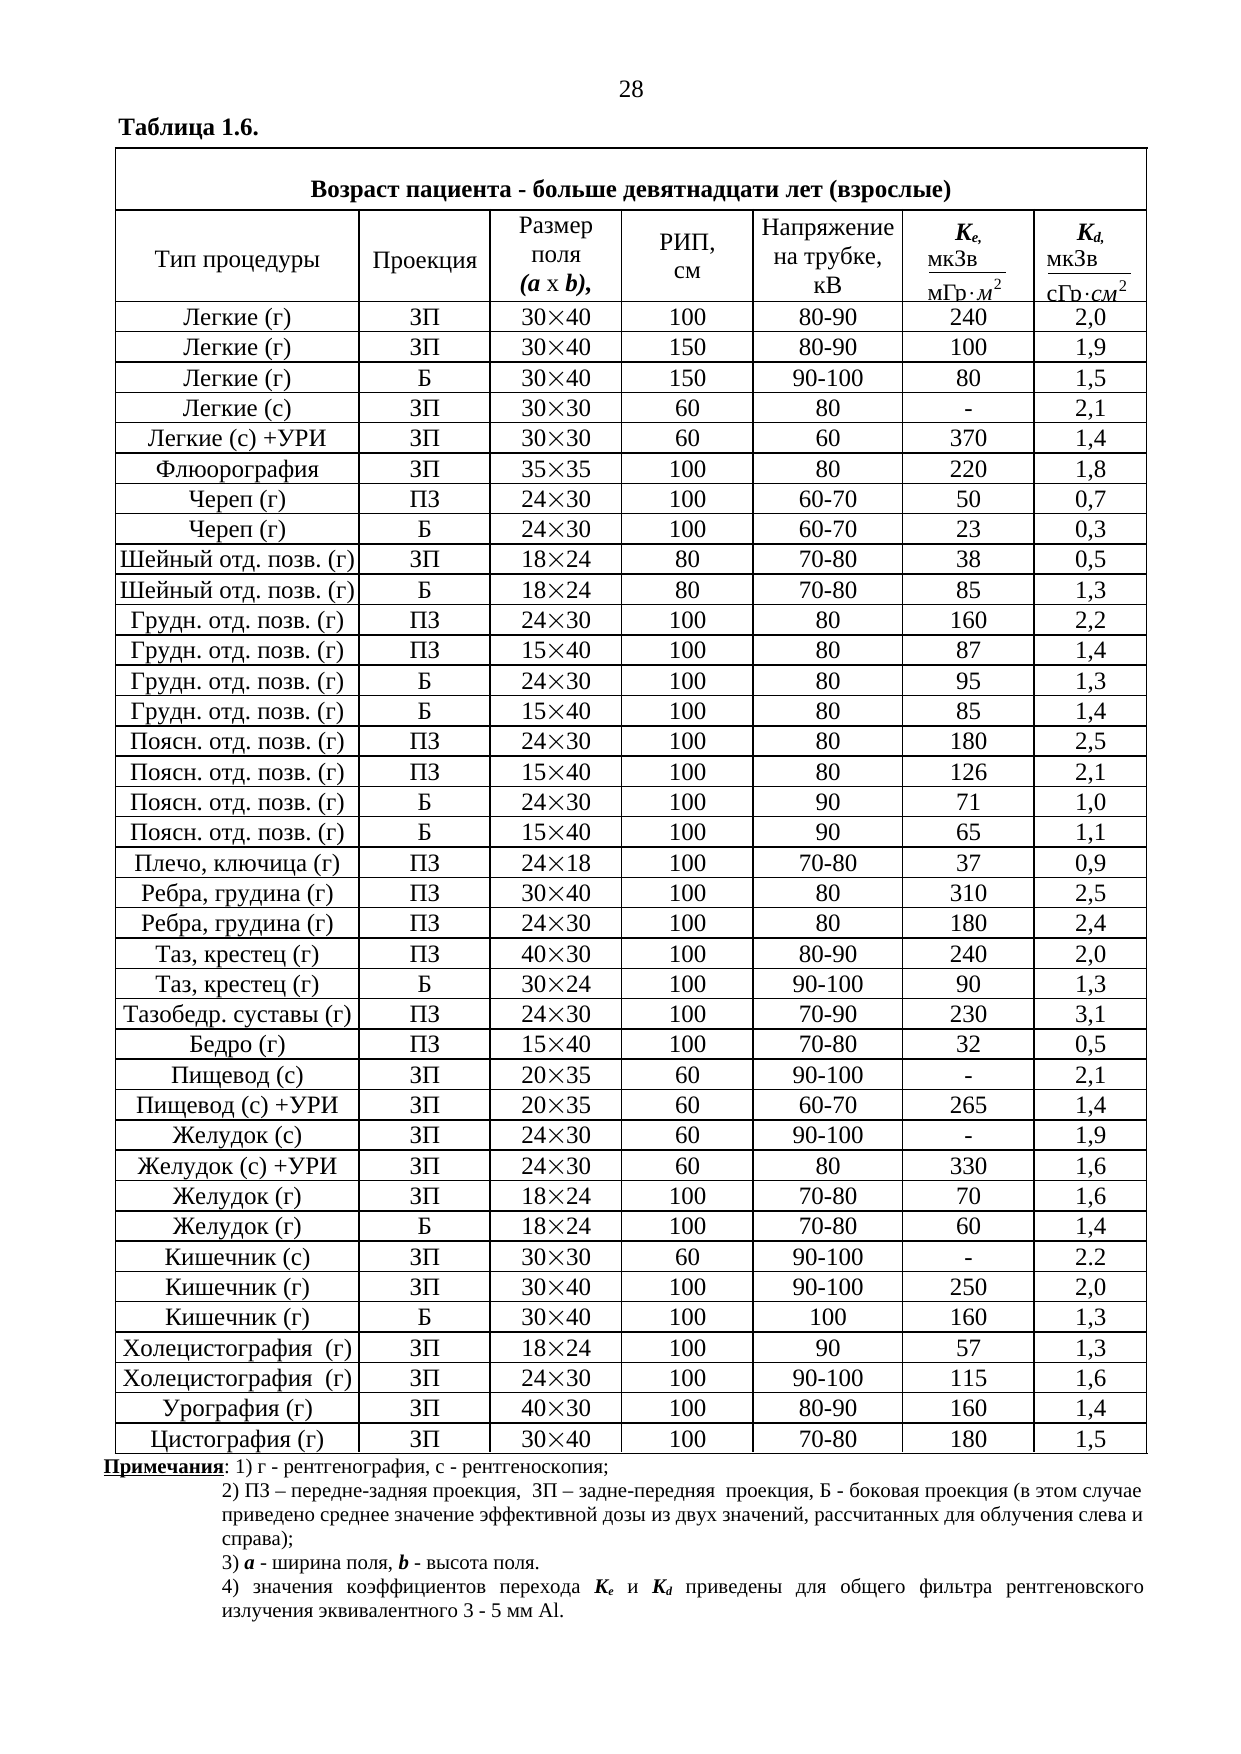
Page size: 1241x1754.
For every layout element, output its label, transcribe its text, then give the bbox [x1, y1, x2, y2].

table_cell ПЗ [360, 1030, 489, 1058]
table_cell Шейный отд. позв. (г) [116, 575, 358, 604]
table_cell Напряжение на трубке, кВ [754, 211, 902, 301]
table_cell Kd, [1035, 211, 1146, 301]
table_cell 100 [622, 302, 752, 331]
table_cell 90-100 [754, 1242, 902, 1271]
table_cell ЗП [360, 1363, 489, 1392]
table_cell Легкие (г) [116, 332, 358, 361]
table_cell 3030 [491, 1242, 621, 1271]
table_cell ЗП [360, 454, 489, 482]
table_cell 95 [903, 666, 1033, 694]
table_cell Таз, крестец (г) [116, 939, 358, 967]
table_cell 1540 [491, 817, 621, 846]
table_cell РИП, см [622, 211, 752, 301]
table_cell 90-100 [754, 1060, 902, 1089]
table_cell 2,0 [1035, 939, 1146, 967]
table_cell 0,7 [1035, 484, 1146, 513]
table_cell 1540 [491, 696, 621, 725]
table_cell 2,4 [1035, 908, 1146, 937]
table_cell ЗП [360, 1242, 489, 1271]
table_cell 1824 [491, 1181, 621, 1210]
table_cell 0,5 [1035, 1030, 1146, 1058]
table_cell 60 [622, 1090, 752, 1119]
table_cell 85 [903, 696, 1033, 725]
table_cell Ребра, грудина (г) [116, 878, 358, 907]
table_cell ЗП [360, 1181, 489, 1210]
table_cell Кишечник (г) [116, 1272, 358, 1301]
table_cell ПЗ [360, 999, 489, 1028]
table_cell 37 [903, 848, 1033, 876]
table_cell 70-80 [754, 575, 902, 604]
table_cell ПЗ [360, 727, 489, 755]
table_cell 100 [622, 1030, 752, 1058]
table_cell 1,9 [1035, 332, 1146, 361]
table_cell 3535 [491, 454, 621, 482]
table_cell 100 [622, 848, 752, 876]
table_cell 100 [622, 1212, 752, 1240]
table_cell ПЗ [360, 636, 489, 664]
table_cell 2,5 [1035, 878, 1146, 907]
table_cell Б [360, 787, 489, 816]
table_cell ПЗ [360, 605, 489, 634]
table_cell 1,4 [1035, 423, 1146, 452]
table_cell 100 [622, 939, 752, 967]
table_cell 60 [754, 423, 902, 452]
table_cell 85 [903, 575, 1033, 604]
table_cell 100 [622, 1363, 752, 1392]
table_cell 2430 [491, 908, 621, 937]
table_cell 1,4 [1035, 636, 1146, 664]
table_cell 80 [754, 757, 902, 786]
table_cell 310 [903, 878, 1033, 907]
table_cell ПЗ [360, 878, 489, 907]
table_cell 80 [754, 727, 902, 755]
table_cell ЗП [360, 1333, 489, 1361]
table_cell 2035 [491, 1090, 621, 1119]
table_cell 2430 [491, 1363, 621, 1392]
table_cell 90 [754, 817, 902, 846]
table_cell 2430 [491, 999, 621, 1028]
table_cell 0,5 [1035, 545, 1146, 573]
table_cell 3030 [491, 423, 621, 452]
table_cell 80-90 [754, 1393, 902, 1422]
table_cell 1,4 [1035, 1393, 1146, 1422]
table_cell 60 [903, 1212, 1033, 1240]
table_cell 150 [622, 332, 752, 361]
table_cell 370 [903, 423, 1033, 452]
table_cell 126 [903, 757, 1033, 786]
table_cell 60 [622, 1151, 752, 1179]
table_cell 87 [903, 636, 1033, 664]
table_cell 90 [754, 1333, 902, 1361]
table_cell 1,3 [1035, 1302, 1146, 1331]
table_cell 70-90 [754, 999, 902, 1028]
table_cell ПЗ [360, 484, 489, 513]
table_cell 80-90 [754, 302, 902, 331]
table_cell 90-100 [754, 1121, 902, 1149]
table_cell 180 [903, 727, 1033, 755]
table_cell Б [360, 817, 489, 846]
table_cell Тазобедр. суставы (г) [116, 999, 358, 1028]
table_cell 2,0 [1035, 1272, 1146, 1301]
table_cell 250 [903, 1272, 1033, 1301]
table_cell 100 [622, 1302, 752, 1331]
table_cell ЗП [360, 1393, 489, 1422]
table_cell 60 [622, 1121, 752, 1149]
table_cell 80-90 [754, 939, 902, 967]
table_cell ЗП [360, 1272, 489, 1301]
table_cell Поясн. отд. позв. (г) [116, 757, 358, 786]
table_cell Пищевод (с) [116, 1060, 358, 1089]
table_cell Бедро (г) [116, 1030, 358, 1058]
table_cell 1,6 [1035, 1181, 1146, 1210]
table_cell Грудн. отд. позв. (г) [116, 636, 358, 664]
table_cell 1,5 [1035, 363, 1146, 391]
table_cell 80 [754, 666, 902, 694]
table_cell Желудок (г) [116, 1181, 358, 1210]
table_cell 80 [903, 363, 1033, 391]
table_cell ЗП [360, 332, 489, 361]
table_cell Проекция [360, 211, 489, 301]
table_cell Холецистография (г) [116, 1363, 358, 1392]
table_cell 100 [622, 1333, 752, 1361]
table_cell ЗП [360, 423, 489, 452]
table_cell 100 [622, 1181, 752, 1210]
table_cell 100 [622, 969, 752, 998]
table_cell 2418 [491, 848, 621, 876]
table_cell Б [360, 514, 489, 543]
table_cell 2,1 [1035, 393, 1146, 422]
table_cell ЗП [360, 1090, 489, 1119]
table_cell 2,0 [1035, 302, 1146, 331]
table_cell 100 [622, 605, 752, 634]
table_cell 80 [754, 878, 902, 907]
table_cell 2430 [491, 787, 621, 816]
table_cell 100 [622, 514, 752, 543]
table_cell 4030 [491, 1393, 621, 1422]
table_cell 80-90 [754, 332, 902, 361]
table_cell 100 [754, 1302, 902, 1331]
table_cell 1,5 [1035, 1424, 1146, 1452]
table_cell Грудн. отд. позв. (г) [116, 605, 358, 634]
table_cell 90-100 [754, 969, 902, 998]
table_cell Поясн. отд. позв. (г) [116, 817, 358, 846]
table_cell 230 [903, 999, 1033, 1028]
table_cell 100 [622, 696, 752, 725]
table_cell 100 [622, 666, 752, 694]
table_cell Грудн. отд. позв. (г) [116, 696, 358, 725]
table_cell 80 [754, 1151, 902, 1179]
table_cell - [903, 1242, 1033, 1271]
table_cell Пищевод (с) +УРИ [116, 1090, 358, 1119]
text Примечания: 1) г - рентгенография, с - рентгеноскопия; [103, 1454, 1144, 1478]
table_cell ЗП [360, 302, 489, 331]
table_cell 100 [622, 908, 752, 937]
table_cell Легкие (с) +УРИ [116, 423, 358, 452]
table_cell Урография (г) [116, 1393, 358, 1422]
table_cell ЗП [360, 393, 489, 422]
table_cell 3,1 [1035, 999, 1146, 1028]
table_cell Череп (г) [116, 484, 358, 513]
table_cell 1,3 [1035, 969, 1146, 998]
table_cell 3040 [491, 1272, 621, 1301]
table_cell 71 [903, 787, 1033, 816]
table_cell 80 [754, 636, 902, 664]
table_cell 180 [903, 908, 1033, 937]
table_cell 100 [622, 787, 752, 816]
table_cell 100 [622, 757, 752, 786]
table_cell 0,3 [1035, 514, 1146, 543]
table_cell 70-80 [754, 1212, 902, 1240]
table_cell 1,4 [1035, 696, 1146, 725]
table_cell - [903, 393, 1033, 422]
table_cell Цистография (г) [116, 1424, 358, 1452]
table_cell Б [360, 575, 489, 604]
table_cell 90-100 [754, 1272, 902, 1301]
table_cell Плечо, ключица (г) [116, 848, 358, 876]
table_cell Б [360, 1302, 489, 1331]
table_cell ПЗ [360, 757, 489, 786]
table_cell 160 [903, 605, 1033, 634]
table_cell 60-70 [754, 514, 902, 543]
table_cell 1824 [491, 545, 621, 573]
table_cell 1824 [491, 575, 621, 604]
table_cell 1,6 [1035, 1151, 1146, 1179]
table_cell 70-80 [754, 1030, 902, 1058]
table_cell 90 [754, 787, 902, 816]
table_cell 1,3 [1035, 666, 1146, 694]
table_cell 220 [903, 454, 1033, 482]
table_cell 80 [622, 575, 752, 604]
table_cell 23 [903, 514, 1033, 543]
table_cell Б [360, 363, 489, 391]
table_cell 2035 [491, 1060, 621, 1089]
table_cell 1,3 [1035, 575, 1146, 604]
table_cell Ребра, грудина (г) [116, 908, 358, 937]
text 2) ПЗ – передне-задняя проекция, ЗП – задне-передняя проекция, Б - боковая проекция (в этом случае приведено среднее значение эффективной дозы из двух значений, рассчитанных для облучения слева и справа); [222, 1478, 1144, 1550]
table_cell 3040 [491, 878, 621, 907]
table_cell 1540 [491, 1030, 621, 1058]
table_cell 1,3 [1035, 1333, 1146, 1361]
table_cell 1,1 [1035, 817, 1146, 846]
table_cell Желудок (г) [116, 1212, 358, 1240]
table_cell Б [360, 696, 489, 725]
table_cell 60 [622, 1242, 752, 1271]
table_cell 3040 [491, 1424, 621, 1452]
table_cell 1,0 [1035, 787, 1146, 816]
table_cell 80 [754, 454, 902, 482]
text 4) значения коэффициентов перехода Ke и Kd приведены для общего фильтра рентгеновского излучения эквивалентного 3 - Al. [59, 1574, 1144, 1622]
table_cell ПЗ [360, 908, 489, 937]
table_cell 38 [903, 545, 1033, 573]
table_cell 50 [903, 484, 1033, 513]
table_cell ЗП [360, 1060, 489, 1089]
table_cell Тип процедуры [116, 211, 358, 301]
table_cell 80 [754, 908, 902, 937]
table_cell 2430 [491, 1121, 621, 1149]
table_cell 70-80 [754, 545, 902, 573]
table_cell 2430 [491, 666, 621, 694]
table_cell 70-80 [754, 1424, 902, 1452]
table_cell 57 [903, 1333, 1033, 1361]
table_cell 180 [903, 1424, 1033, 1452]
table_cell 100 [622, 817, 752, 846]
table_cell 1824 [491, 1212, 621, 1240]
table_cell 2,1 [1035, 757, 1146, 786]
table_cell 3040 [491, 332, 621, 361]
table_cell Легкие (с) [116, 393, 358, 422]
table_cell 330 [903, 1151, 1033, 1179]
table_cell 100 [903, 332, 1033, 361]
table_cell 100 [622, 484, 752, 513]
table_cell Череп (г) [116, 514, 358, 543]
table_cell 100 [622, 636, 752, 664]
table_cell 100 [622, 999, 752, 1028]
table_cell Б [360, 969, 489, 998]
table_cell Холецистография (г) [116, 1333, 358, 1361]
table_cell 2430 [491, 605, 621, 634]
table_cell ЗП [360, 1151, 489, 1179]
table_cell 2.2 [1035, 1242, 1146, 1271]
table_cell ЗП [360, 1121, 489, 1149]
table_cell 2430 [491, 727, 621, 755]
table_cell Флюорография [116, 454, 358, 482]
table_cell 80 [754, 605, 902, 634]
table_cell 3040 [491, 363, 621, 391]
table_header Возраст пациента - больше девятнадцати лет (взрослые) [116, 149, 1146, 209]
table_cell 1,6 [1035, 1363, 1146, 1392]
table_cell 80 [754, 393, 902, 422]
table_cell 3040 [491, 1302, 621, 1331]
table_cell 2430 [491, 514, 621, 543]
table_cell ЗП [360, 1424, 489, 1452]
table_cell 2430 [491, 484, 621, 513]
table_cell 115 [903, 1363, 1033, 1392]
table_cell 90-100 [754, 363, 902, 391]
table_cell 100 [622, 1393, 752, 1422]
table_cell 1,4 [1035, 1090, 1146, 1119]
subtitle Таблица 1.6. [118, 112, 1144, 141]
table_cell 32 [903, 1030, 1033, 1058]
table_cell ПЗ [360, 939, 489, 967]
table_cell ЗП [360, 545, 489, 573]
table_cell 70-80 [754, 848, 902, 876]
table_cell 2,1 [1035, 1060, 1146, 1089]
table_cell 60-70 [754, 484, 902, 513]
table_cell 1824 [491, 1333, 621, 1361]
table_cell 160 [903, 1302, 1033, 1331]
table_cell 160 [903, 1393, 1033, 1422]
table_cell Б [360, 1212, 489, 1240]
table_cell Б [360, 666, 489, 694]
table_cell Кишечник (г) [116, 1302, 358, 1331]
table_cell 2430 [491, 1151, 621, 1179]
table_cell Таз, крестец (г) [116, 969, 358, 998]
table_cell Легкие (г) [116, 302, 358, 331]
table_cell 2,5 [1035, 727, 1146, 755]
table_cell 3030 [491, 393, 621, 422]
table_cell Ke, [903, 211, 1033, 301]
table_cell 1540 [491, 636, 621, 664]
table_cell 0,9 [1035, 848, 1146, 876]
table_cell 90-100 [754, 1363, 902, 1392]
table_cell 2,2 [1035, 605, 1146, 634]
table_cell 4030 [491, 939, 621, 967]
table_cell Желудок (с) [116, 1121, 358, 1149]
table_cell 70-80 [754, 1181, 902, 1210]
table_cell Желудок (с) +УРИ [116, 1151, 358, 1179]
table_cell - [903, 1121, 1033, 1149]
table_cell 100 [622, 454, 752, 482]
table_cell Размер поля (a x b), см×см [491, 211, 621, 301]
table_cell 1,4 [1035, 1212, 1146, 1240]
table_cell 65 [903, 817, 1033, 846]
table_cell 100 [622, 1272, 752, 1301]
table_cell Поясн. отд. позв. (г) [116, 727, 358, 755]
table_cell 3024 [491, 969, 621, 998]
table_cell Грудн. отд. позв. (г) [116, 666, 358, 694]
table_cell Шейный отд. позв. (г) [116, 545, 358, 573]
table_cell Поясн. отд. позв. (г) [116, 787, 358, 816]
table_cell 60 [622, 423, 752, 452]
table_cell 240 [903, 939, 1033, 967]
table_cell 100 [622, 1424, 752, 1452]
table_cell 150 [622, 363, 752, 391]
table_cell 100 [622, 727, 752, 755]
table_cell 80 [622, 545, 752, 573]
table_cell 60 [622, 1060, 752, 1089]
table_cell 3040 [491, 302, 621, 331]
table_cell Легкие (г) [116, 363, 358, 391]
table_cell 60-70 [754, 1090, 902, 1119]
table_cell 100 [622, 878, 752, 907]
table_cell 1,8 [1035, 454, 1146, 482]
table_cell 265 [903, 1090, 1033, 1119]
table_cell 80 [754, 696, 902, 725]
table_cell 240 [903, 302, 1033, 331]
table_cell Кишечник (с) [116, 1242, 358, 1271]
text 3) a - ширина поля, b - высота поля. [222, 1550, 1144, 1574]
table_cell 60 [622, 393, 752, 422]
table_cell 70 [903, 1181, 1033, 1210]
table_cell ПЗ [360, 848, 489, 876]
table_cell 1540 [491, 757, 621, 786]
table_cell 90 [903, 969, 1033, 998]
table_cell - [903, 1060, 1033, 1089]
table_cell 1,9 [1035, 1121, 1146, 1149]
